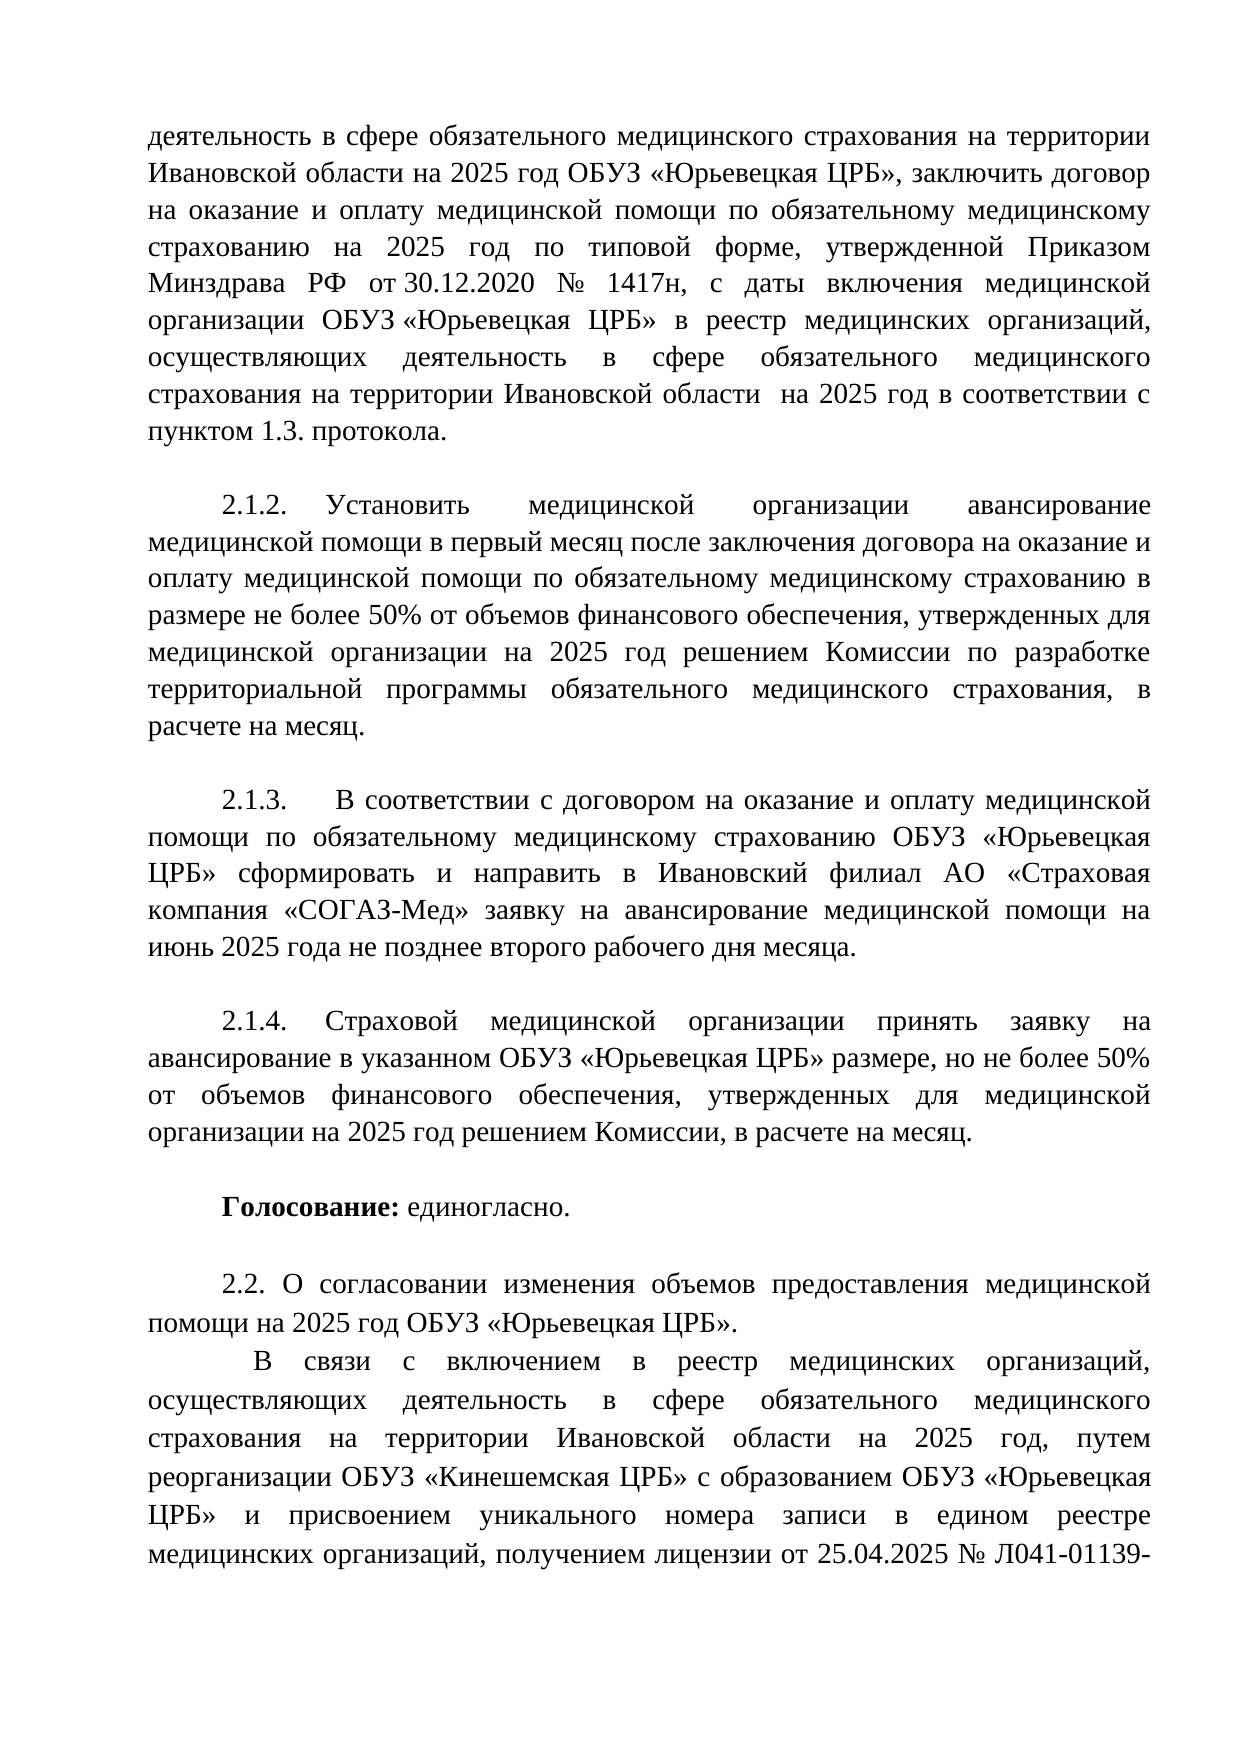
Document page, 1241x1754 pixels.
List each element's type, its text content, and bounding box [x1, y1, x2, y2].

list О согласовании изменения объемов предоставления медицинской помощи на 2025 год ОБУЗ «Юрьевецкая ЦРБ». [148, 1266, 1152, 1338]
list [148, 1343, 1152, 1569]
list Голосование: единогласно. [148, 1189, 1152, 1223]
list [148, 118, 1152, 447]
list Страховой медицинской организации принять заявку на авансирование в указанном ОБУЗ «Юрьевецкая ЦРБ» размере, но не более 50% от объемов финансового обеспечения, утвержденных для медицинской организации на 2025 год решением Комиссии, в расчете на месяц. [148, 1003, 1152, 1147]
list В соответствии с договором на оказание и оплату медицинской помощи по обязательному медицинскому страхованию ОБУЗ «Юрьевецкая ЦРБ» сформировать и направить в Ивановский филиал АО «Страховая компания «СОГАЗ-Мед» заявку на авансирование медицинской помощи на июнь 2025 года не позднее второго рабочего дня месяца. [148, 782, 1152, 963]
list Установить медицинской организации авансирование медицинской помощи в первый месяц после заключения договора на оказание и оплату медицинской помощи по обязательному медицинскому страхованию в размере не более 50% от объемов финансового обеспечения, утвержденных для медицинской организации на 2025 год решением Комиссии по разработке территориальной программы обязательного медицинского страхования, в расчете на месяц. [148, 487, 1152, 742]
